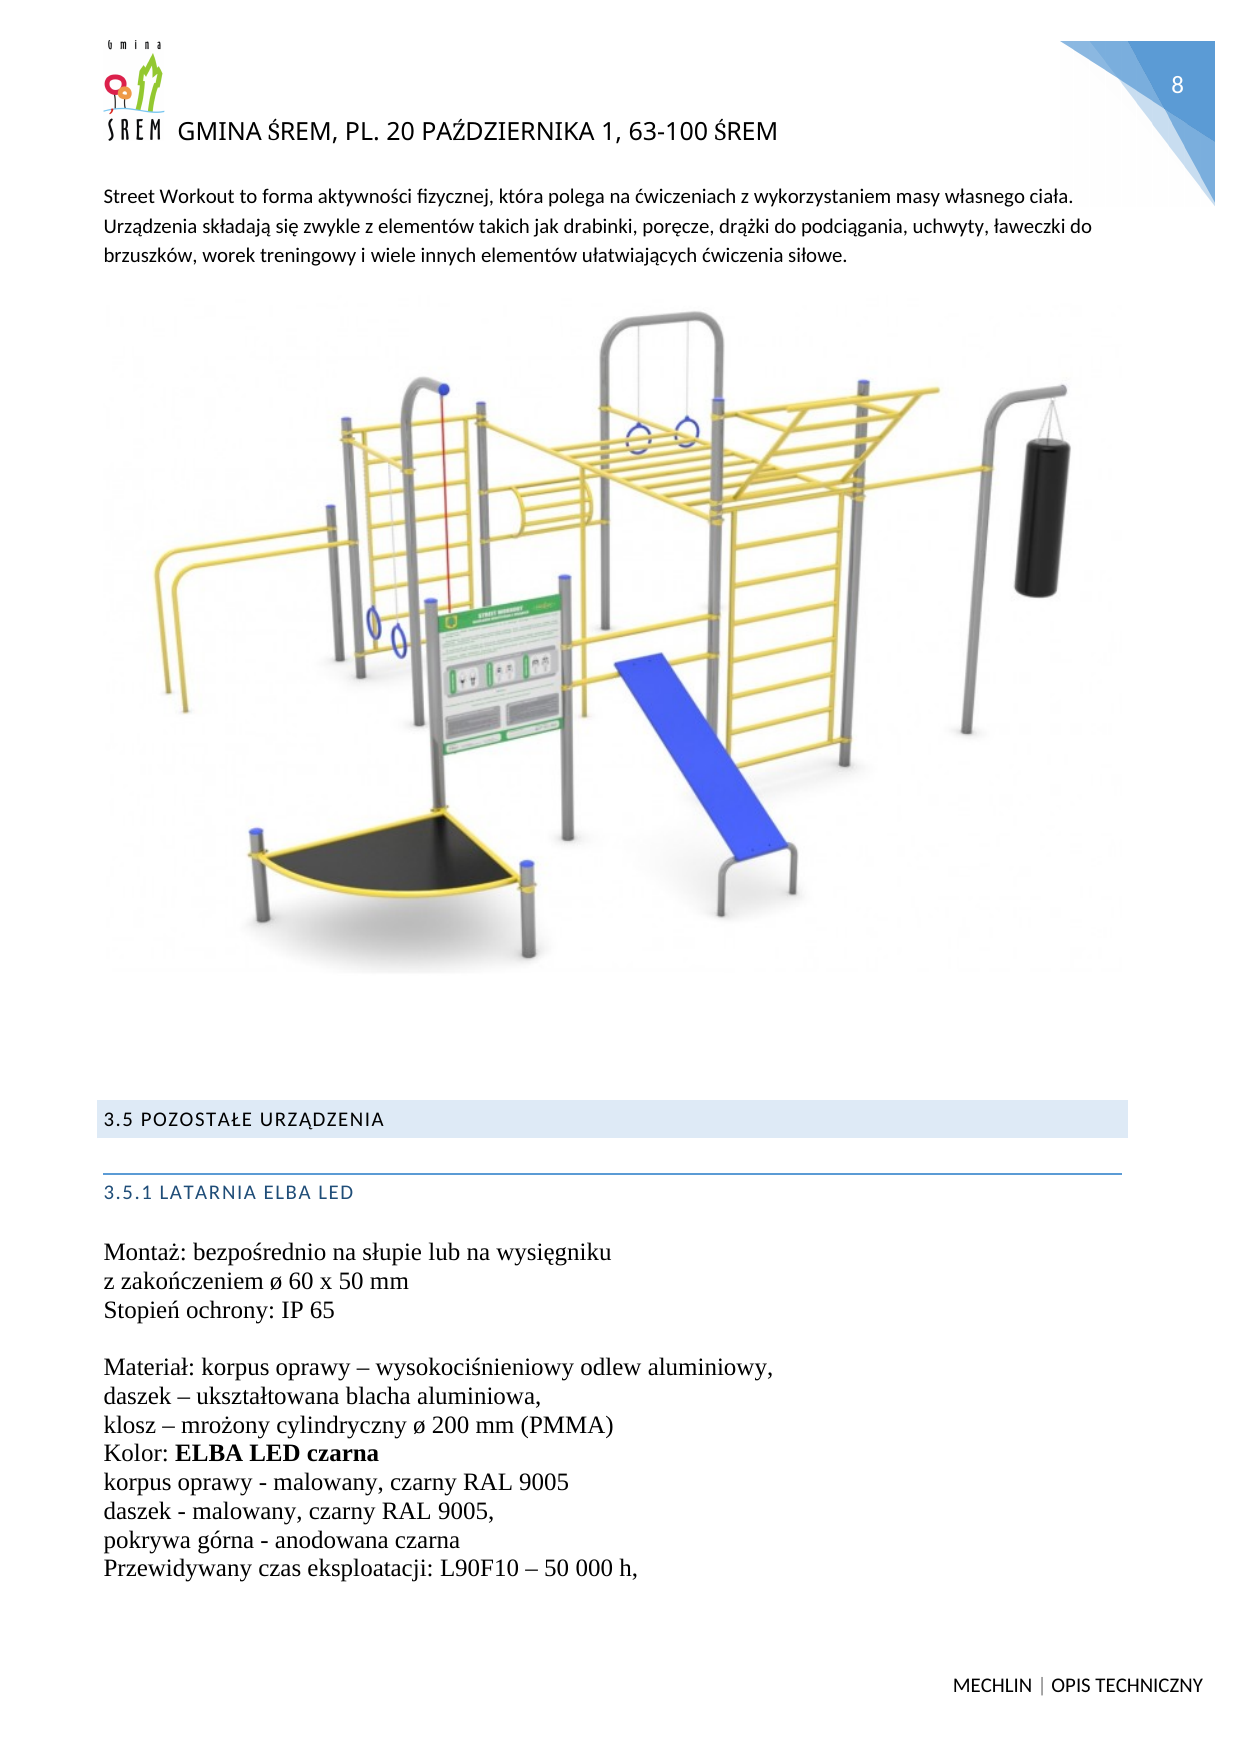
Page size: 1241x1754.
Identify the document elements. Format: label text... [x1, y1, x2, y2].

subtitle 3.5 pozostałe urządzenia [103, 1107, 1122, 1132]
picture [103, 292, 1122, 976]
picture [1060, 41, 1215, 207]
text Street Workout to forma aktywności fizycznej, która polega na ćwiczeniach z wykorzystaniem masy własnego ciała. Urządzenia składają się zwykle z elementów takich jak drabinki, poręcze, drążki do podciągania, uchwyty, ławeczki do brzuszków, worek treningowy i wiele innych elementów ułatwiających ćwiczenia siłowe. [103, 184, 1122, 267]
subtitle 3.5.1 latarnia elba led [103, 1175, 1122, 1204]
picture [103, 40, 165, 141]
